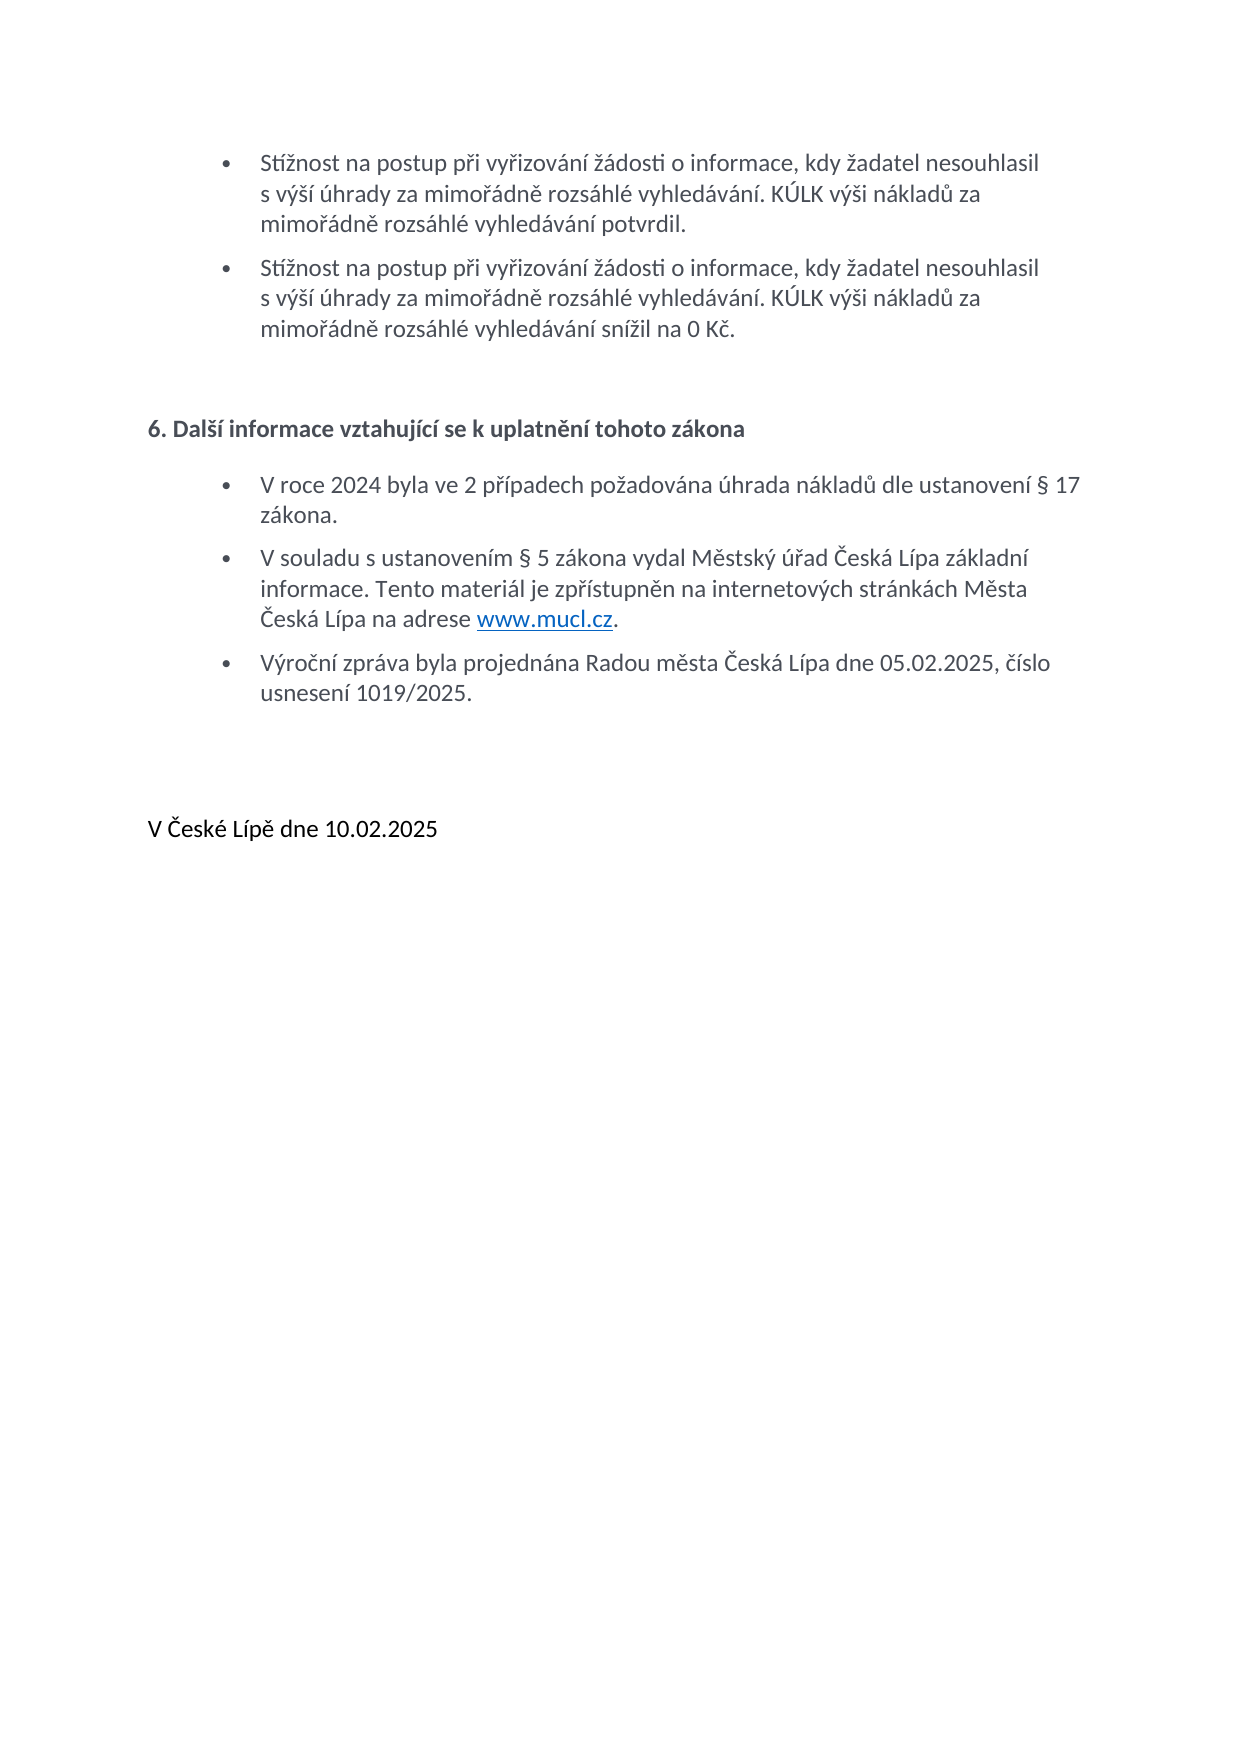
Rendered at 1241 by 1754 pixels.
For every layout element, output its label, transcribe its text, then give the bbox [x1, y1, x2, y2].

list V roce 2024 byla ve 2 případech požadována úhrada nákladů dle ustanovení § 17 zákona. [223, 469, 1093, 530]
text V České Lípě dne 10.02.2025 [148, 813, 1093, 843]
text 6. Další informace vztahující se k uplatnění tohoto zákona [148, 411, 1093, 444]
list Výroční zpráva byla projednána Radou města Česká Lípa dne 05.02.2025, číslo usnesení 1019/2025. [223, 647, 1093, 708]
list Stížnost na postup při vyřizování žádosti o informace, kdy žadatel nesouhlasil s výší úhrady za mimořádně rozsáhlé vyhledávání. KÚLK výši nákladů za mimořádně rozsáhlé vyhledávání snížil na 0 Kč. [223, 252, 1093, 343]
list Stížnost na postup při vyřizování žádosti o informace, kdy žadatel nesouhlasil s výší úhrady za mimořádně rozsáhlé vyhledávání. KÚLK výši nákladů za mimořádně rozsáhlé vyhledávání potvrdil. [223, 148, 1093, 239]
list V souladu s ustanovením § 5 zákona vydal Městský úřad Česká Lípa základní informace. Tento materiál je zpřístupněn na internetových stránkách Města Česká Lípa na adrese www.mucl.cz. [223, 543, 1093, 634]
